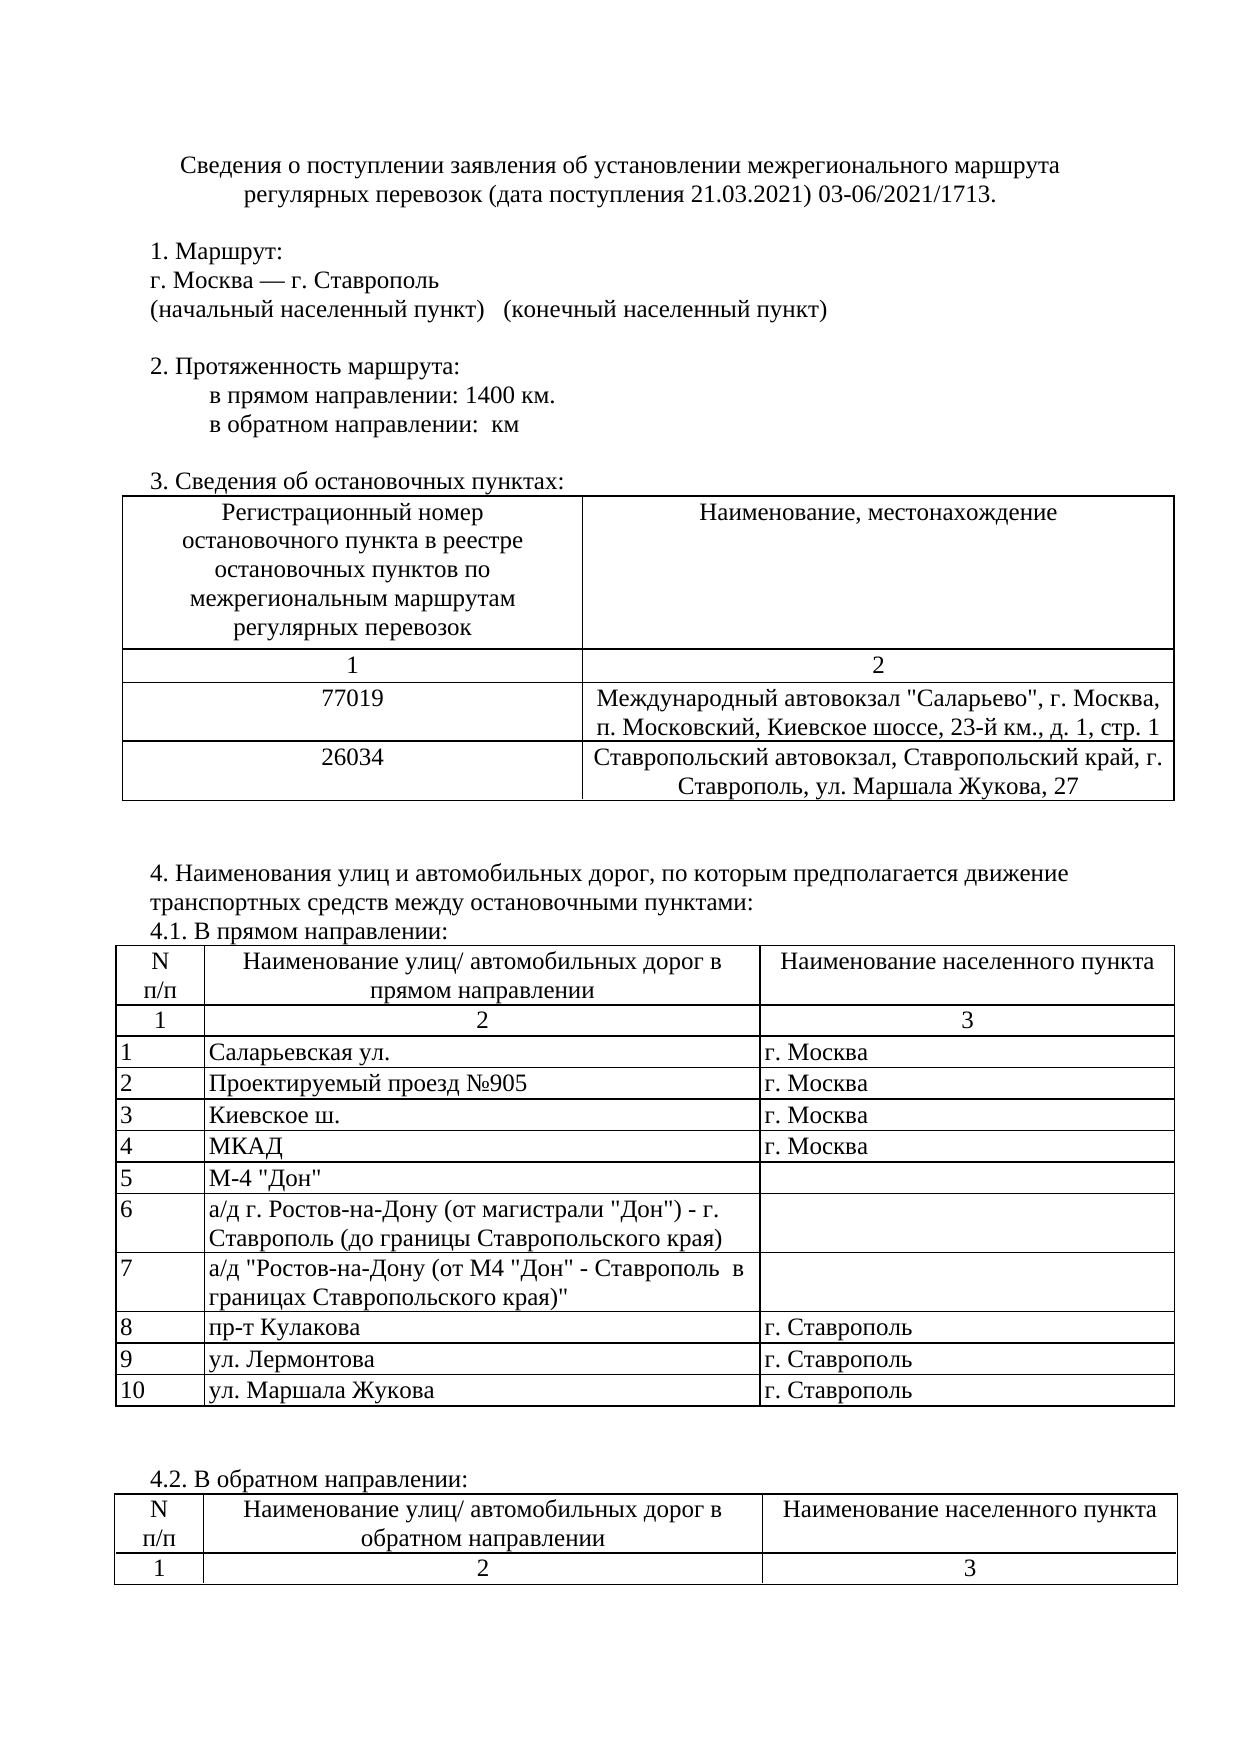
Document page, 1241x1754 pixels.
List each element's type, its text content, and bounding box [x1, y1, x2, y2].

table_cell 2 [204, 1554, 762, 1583]
table_cell пр-т Кулакова [205, 1312, 759, 1342]
table_cell г. Москва [761, 1100, 1174, 1130]
table_cell г. Ставрополь [761, 1312, 1174, 1342]
table_cell [761, 1253, 1174, 1311]
table_cell М-4 "Дон" [205, 1163, 759, 1193]
text 4.1. В прямом направлении: [150, 916, 1090, 945]
text 4.2. В обратном направлении: [150, 1464, 1090, 1493]
text 3. Сведения об остановочных пунктах: [150, 466, 1090, 495]
table_header Наименование населенного пункта [761, 946, 1174, 1004]
table_cell 10 [117, 1375, 204, 1405]
table_cell Саларьевская ул. [205, 1037, 759, 1067]
table_cell г. Ставрополь [761, 1375, 1174, 1405]
table_cell 2 [117, 1068, 204, 1098]
text 1. Маршрут: [150, 236, 1090, 265]
table_cell а/д г. Ростов-на-Дону (от магистрали "Дон") - г. Ставрополь (до границы Ставропольского края) [205, 1194, 759, 1252]
table_cell 77019 [123, 683, 582, 740]
table_cell МКАД [205, 1131, 759, 1161]
table_cell ул. Лермонтова [205, 1344, 759, 1374]
table_cell 1 [115, 1553, 203, 1583]
table_cell ул. Маршала Жукова [205, 1375, 759, 1405]
table_cell Киевское ш. [205, 1100, 759, 1130]
table_cell 8 [117, 1312, 204, 1342]
table_header N п/п [115, 1495, 203, 1552]
table_cell г. Москва [761, 1037, 1174, 1067]
table_cell Международный автовокзал "Саларьево", г. Москва, п. Московский, Киевское шоссе, 23-й км., д. 1, стр. 1 [583, 683, 1173, 740]
table_cell Проектируемый проезд №905 [205, 1068, 759, 1098]
table_cell [761, 1163, 1174, 1193]
text (начальный населенный пункт) (конечный населенный пункт) [150, 294, 1090, 322]
table_cell 1 [123, 650, 582, 681]
text 2. Протяженность маршрута: [150, 351, 1090, 380]
table_header Наименование населенного пункта [763, 1495, 1177, 1552]
table_cell [761, 1194, 1174, 1252]
table_header Наименование улиц/ автомобильных дорог в обратном направлении [204, 1495, 762, 1552]
table_cell г. Москва [761, 1068, 1174, 1098]
table_cell 9 [117, 1344, 204, 1374]
text в прямом направлении: 1400 км. [150, 380, 1090, 409]
text 4. Наименования улиц и автомобильных дорог, по которым предполагается движение транспортных средств между остановочными пунктами: [150, 858, 1090, 916]
table_header N п/п [117, 946, 204, 1004]
table_cell 5 [117, 1163, 204, 1193]
table_cell 1 [117, 1037, 204, 1067]
table_header Наименование, местонахождение [583, 497, 1173, 648]
text г. Москва — г. Ставрополь [150, 265, 1090, 294]
table_header Наименование улиц/ автомобильных дорог в прямом направлении [205, 946, 759, 1004]
table_cell 2 [583, 650, 1173, 681]
table_cell 26034 [123, 742, 582, 799]
table_cell 6 [117, 1194, 204, 1252]
table_cell 2 [205, 1006, 759, 1035]
table_cell 3 [117, 1100, 204, 1130]
table_cell 3 [761, 1006, 1174, 1035]
text Сведения о поступлении заявления об установлении межрегионального маршрута регулярных перевозок (дата поступления 21.03.2021) 03-06/2021/1713. [150, 150, 1090, 207]
table_cell а/д "Ростов-на-Дону (от М4 "Дон" - Ставрополь в границах Ставропольского края)" [205, 1253, 759, 1311]
table_cell г. Москва [761, 1131, 1174, 1161]
table_cell Ставропольский автовокзал, Ставропольский край, г. Ставрополь, ул. Маршала Жукова, 27 [583, 742, 1173, 799]
table_cell 1 [117, 1006, 204, 1035]
text в обратном направлении: км [150, 409, 1090, 437]
table_cell 4 [117, 1131, 204, 1161]
table_cell г. Ставрополь [761, 1344, 1174, 1374]
table_cell 3 [763, 1552, 1177, 1583]
table_cell 7 [117, 1253, 204, 1311]
table_header Регистрационный номер остановочного пункта в реестре остановочных пунктов по межрегиональным маршрутам регулярных перевозок [123, 497, 582, 648]
